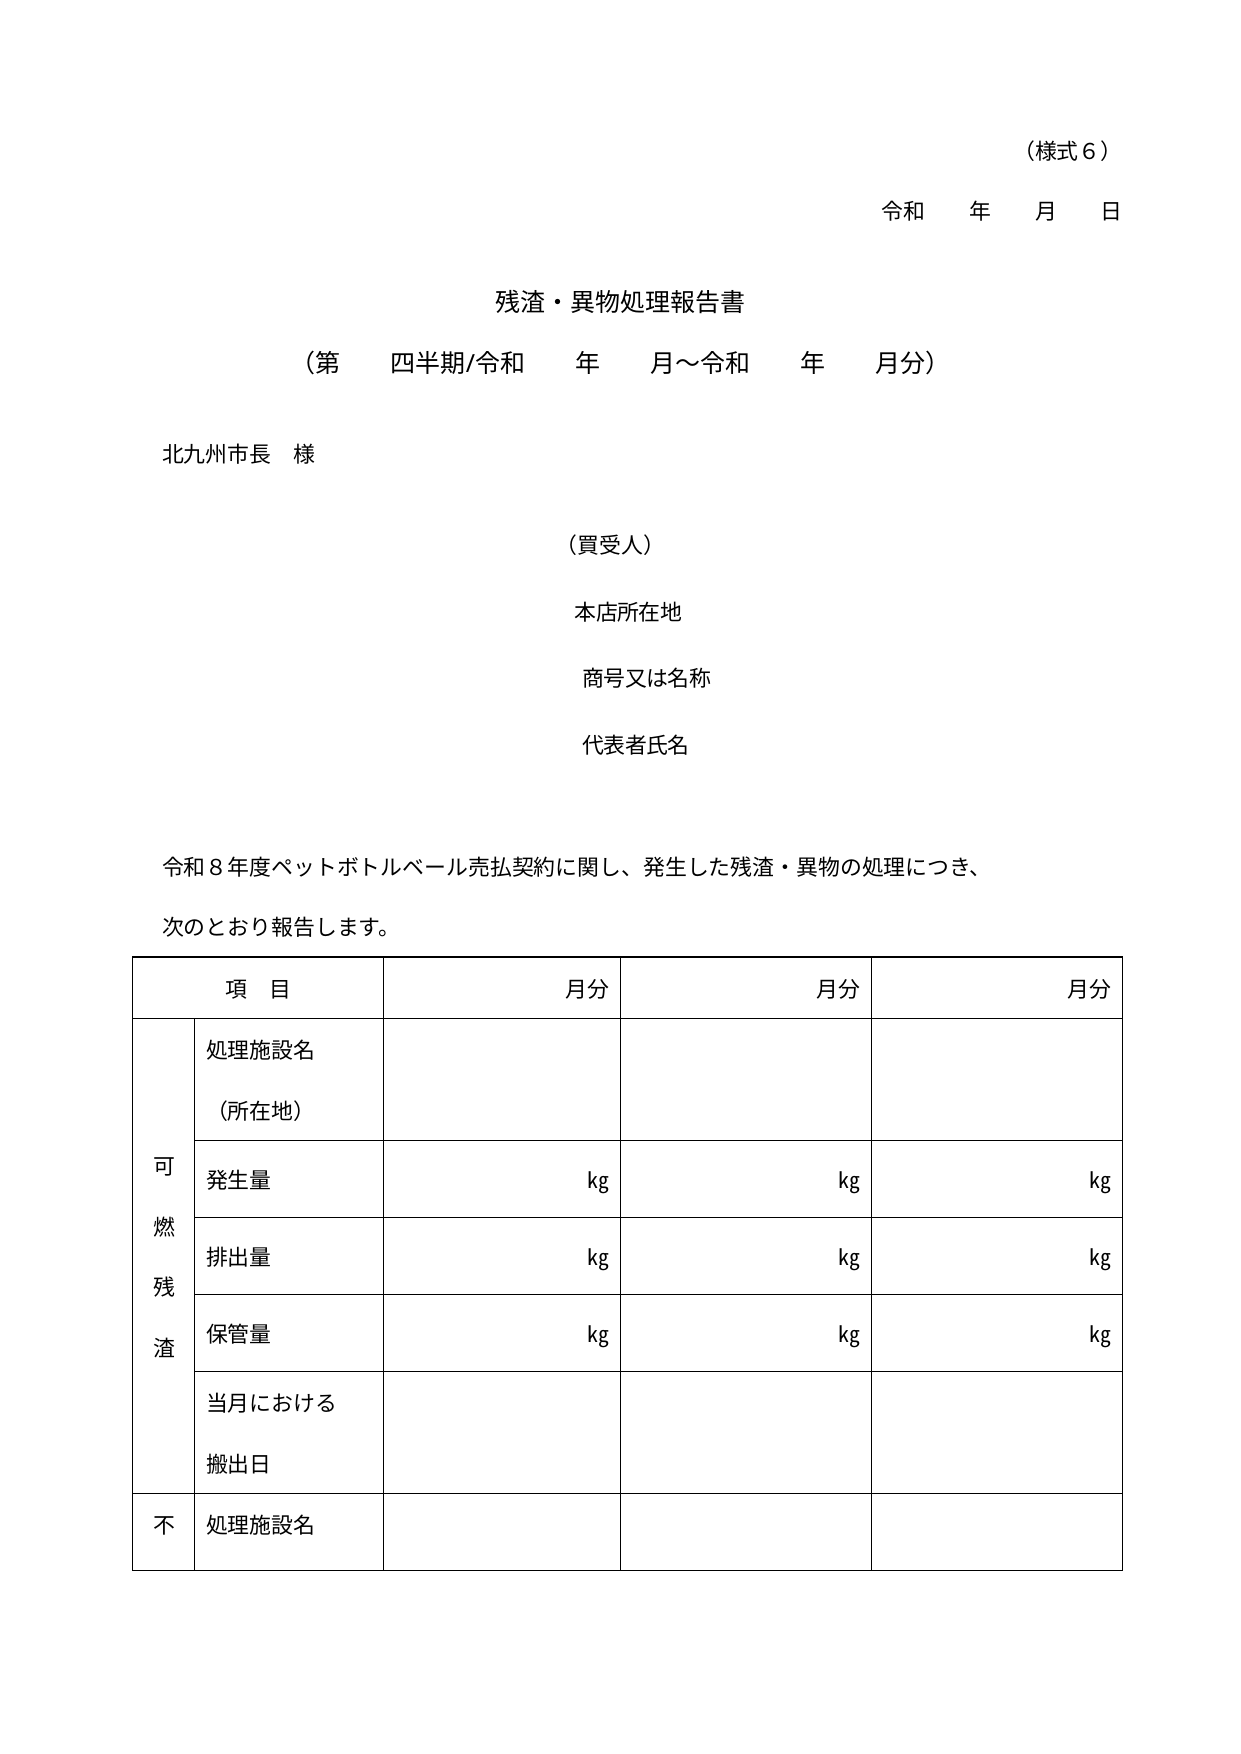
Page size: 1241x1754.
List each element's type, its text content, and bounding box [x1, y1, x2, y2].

table_cell 可燃 残渣 [133, 1019, 194, 1493]
text 令和 年 月 日 [118, 180, 1122, 240]
text 令和８年度ペットボトルベール売払契約に関し、発生した残渣・異物の処理につき、 [118, 835, 1122, 896]
text （買受人） [468, 513, 1122, 574]
table_cell 当月における 搬出日 [195, 1372, 383, 1493]
table_cell ㎏ [384, 1295, 620, 1371]
text 次のとおり報告します。 [118, 896, 1122, 956]
table_cell [621, 1372, 871, 1493]
table_cell 処理施設名 [195, 1494, 383, 1570]
table_header 月分 [872, 958, 1122, 1018]
table_cell ㎏ [621, 1141, 871, 1217]
text 本店所在地 [174, 580, 1122, 641]
table_header 月分 [384, 958, 620, 1018]
table_cell [621, 1019, 871, 1140]
table_header 項 目 [133, 958, 383, 1018]
text （第 四半期/令和 年 月～令和 年 月分） [118, 331, 1122, 392]
table_cell [384, 1494, 620, 1570]
table_cell ㎏ [621, 1218, 871, 1294]
table_header 月分 [621, 958, 871, 1018]
table_cell 発生量 [195, 1141, 383, 1217]
text 北九州市長 様 [118, 422, 1122, 483]
table_cell [384, 1372, 620, 1493]
text 商号又は名称 [174, 647, 1122, 708]
table_cell ㎏ [621, 1295, 871, 1371]
text （様式６） [118, 119, 1122, 180]
table_cell ㎏ [872, 1218, 1122, 1294]
text 代表者氏名 [174, 714, 1122, 774]
table_cell ㎏ [384, 1141, 620, 1217]
table_cell 保管量 [195, 1295, 383, 1371]
table_cell [872, 1372, 1122, 1493]
table_cell 不燃 残渣 [133, 1494, 194, 1570]
table_cell ㎏ [872, 1141, 1122, 1217]
table_cell 処理施設名 （所在地） [195, 1019, 383, 1140]
table_cell [621, 1494, 871, 1570]
table_cell [872, 1494, 1122, 1570]
text 残渣・異物処理報告書 [118, 271, 1122, 331]
table_cell ㎏ [872, 1295, 1122, 1371]
table_cell 排出量 [195, 1218, 383, 1294]
table_cell [384, 1019, 620, 1140]
table_cell ㎏ [384, 1218, 620, 1294]
table_cell [872, 1019, 1122, 1140]
